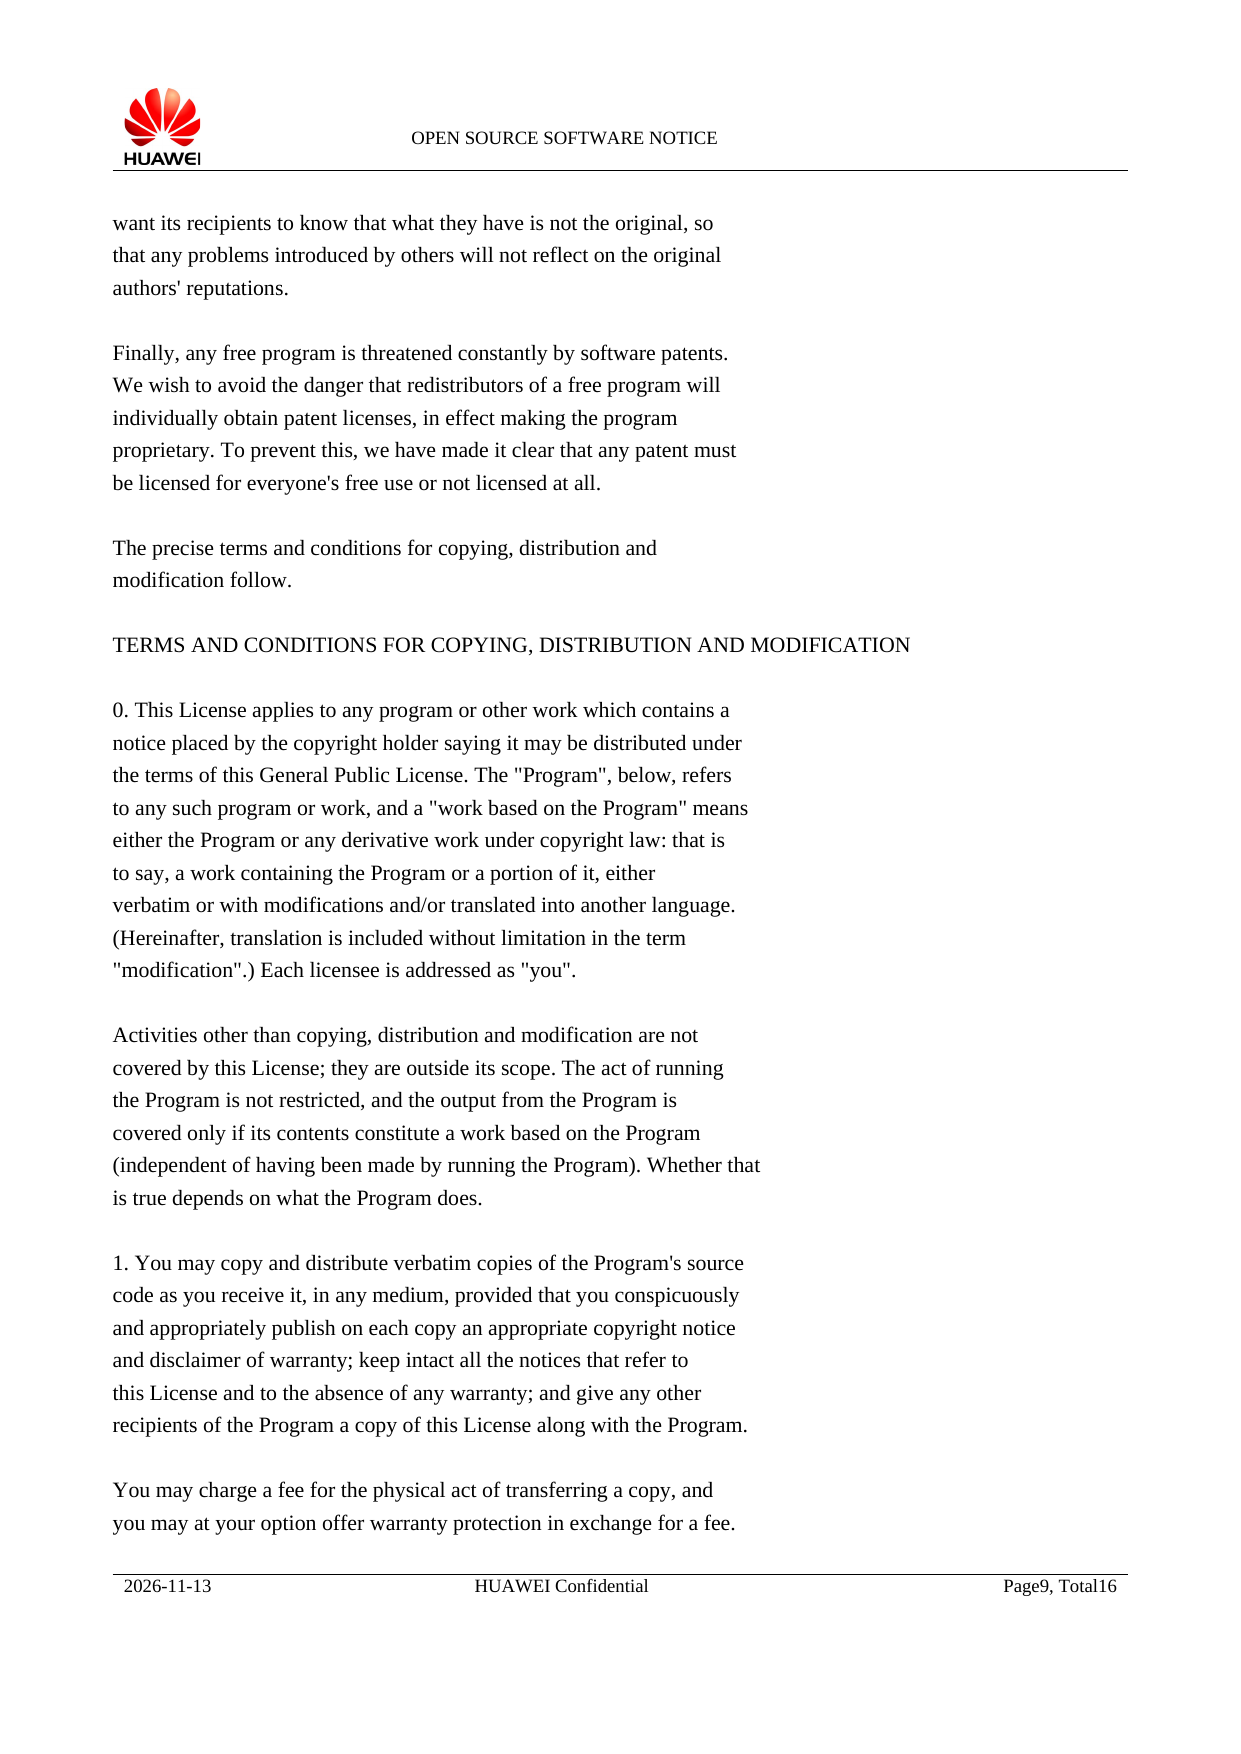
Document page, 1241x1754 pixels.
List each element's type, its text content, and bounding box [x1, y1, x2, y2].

text Activities other than copying, distribution and modification are not [112, 1019, 1128, 1051]
text that any problems introduced by others will not reflect on the original [112, 239, 1128, 271]
text 1. You may copy and distribute verbatim copies of the Program's source [112, 1246, 1128, 1279]
text the Program is not restricted, and the output from the Program is [112, 1084, 1128, 1116]
text TERMS AND CONDITIONS FOR COPYING, DISTRIBUTION AND MODIFICATION [112, 629, 1128, 661]
text (independent of having been made by running the Program). Whether that [112, 1149, 1128, 1181]
text Finally, any free program is threatened constantly by software patents. [112, 336, 1128, 369]
text and disclaimer of warranty; keep intact all the notices that refer to [112, 1344, 1128, 1376]
text authors' reputations. [112, 271, 1128, 304]
text modification follow. [112, 564, 1128, 596]
text to say, a work containing the Program or a portion of it, either [112, 856, 1128, 889]
text want its recipients to know that what they have is not the original, so [112, 206, 1128, 239]
text to any such program or work, and a "work based on the Program" means [112, 791, 1128, 824]
text the terms of this General Public License. The "Program", below, refers [112, 759, 1128, 791]
text be licensed for everyone's free use or not licensed at all. [112, 466, 1128, 499]
text you may at your option offer warranty protection in exchange for a fee. [112, 1506, 1128, 1539]
text "modification".) Each licensee is addressed as "you". [112, 954, 1128, 986]
text We wish to avoid the danger that redistributors of a free program will [112, 369, 1128, 401]
text covered by this License; they are outside its scope. The act of running [112, 1051, 1128, 1084]
text verbatim or with modifications and/or translated into another language. [112, 889, 1128, 921]
text individually obtain patent licenses, in effect making the program [112, 401, 1128, 434]
text this License and to the absence of any warranty; and give any other [112, 1376, 1128, 1409]
text 0. This License applies to any program or other work which contains a [112, 694, 1128, 726]
picture [124, 88, 201, 165]
text proprietary. To prevent this, we have made it clear that any patent must [112, 434, 1128, 466]
text recipients of the Program a copy of this License along with the Program. [112, 1409, 1128, 1441]
text notice placed by the copyright holder saying it may be distributed under [112, 726, 1128, 759]
text You may charge a fee for the physical act of transferring a copy, and [112, 1474, 1128, 1506]
text and appropriately publish on each copy an appropriate copyright notice [112, 1311, 1128, 1344]
text code as you receive it, in any medium, provided that you conspicuously [112, 1279, 1128, 1311]
text The precise terms and conditions for copying, distribution and [112, 531, 1128, 564]
text covered only if its contents constitute a work based on the Program [112, 1116, 1128, 1149]
text either the Program or any derivative work under copyright law: that is [112, 824, 1128, 856]
text (Hereinafter, translation is included without limitation in the term [112, 921, 1128, 954]
text is true depends on what the Program does. [112, 1181, 1128, 1214]
